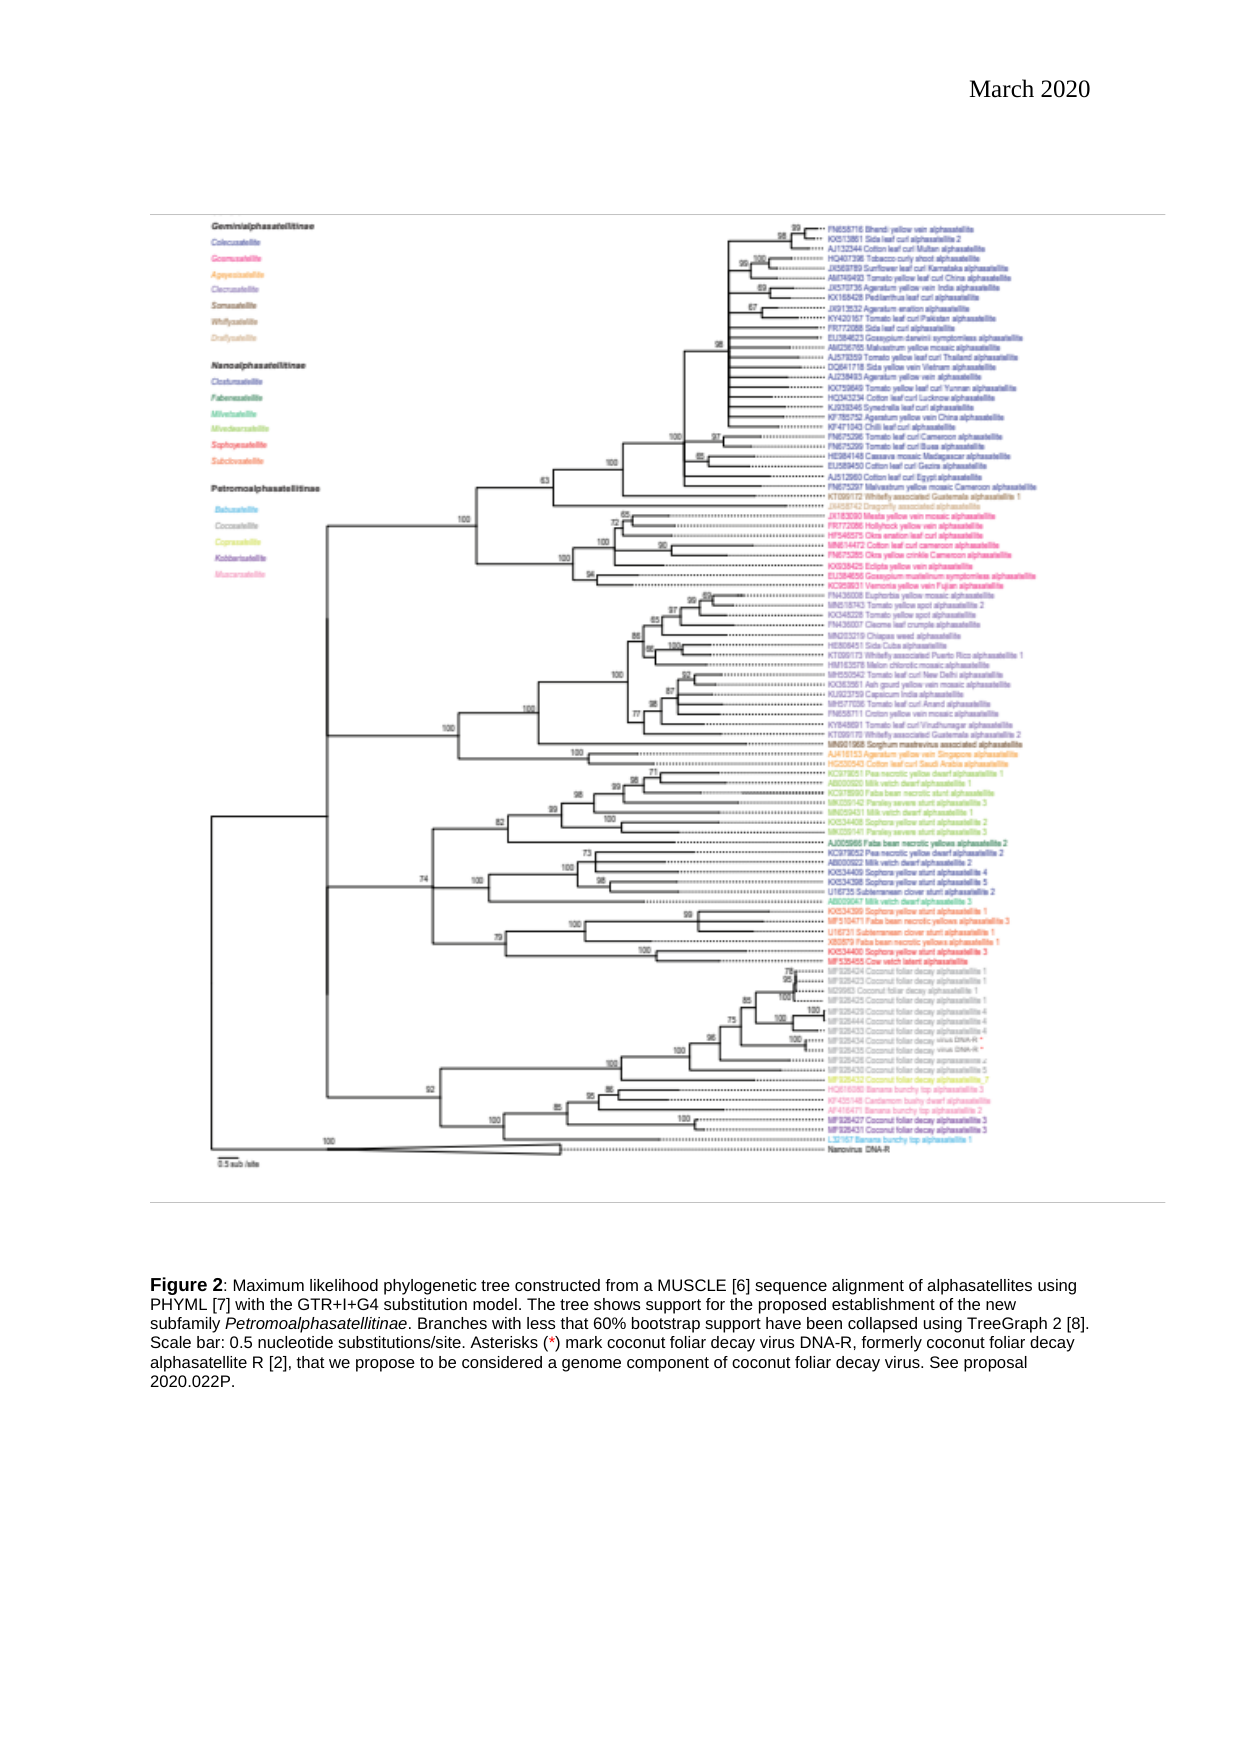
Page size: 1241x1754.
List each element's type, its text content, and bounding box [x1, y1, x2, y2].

text Figure 2: Maximum likelihood phylogenetic tree constructed from a MUSCLE [6] sequence alignment of alphasatellites using PHYML [7] with the GTR+I+G4 substitution model. The tree shows support for the proposed establishment of the new subfamily Petromoalphasatellitinae. Branches with less that 60% bootstrap support have been collapsed using TreeGraph 2 [8]. Scale bar: 0.5 nucleotide substitutions/site. Asterisks (*) mark coconut foliar decay virus DNA-R, formerly coconut foliar decay alphasatellite R [2], that we propose to be considered a genome component of coconut foliar decay virus. See proposal 2020.022P. [150, 1273, 1090, 1391]
